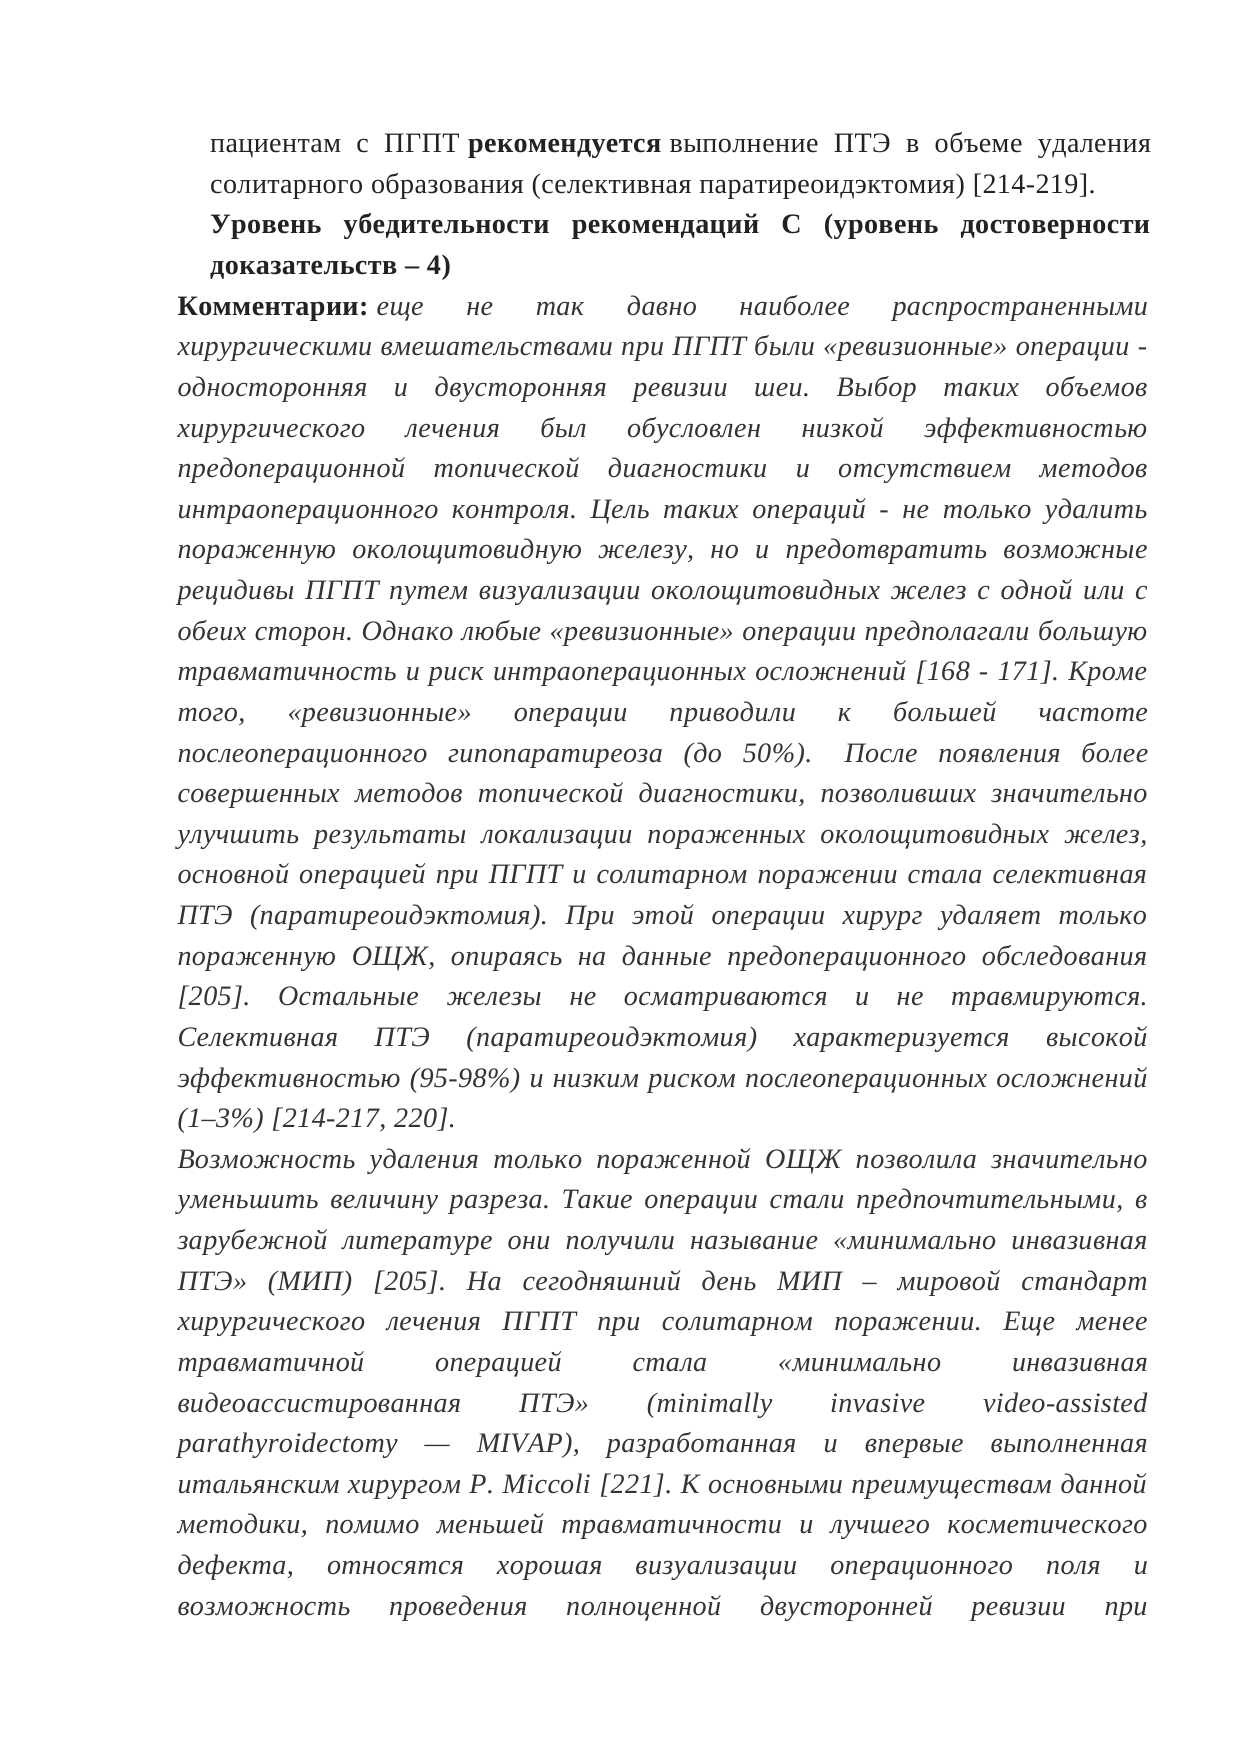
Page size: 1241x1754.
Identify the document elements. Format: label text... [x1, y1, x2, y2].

text Уровень убедительности рекомендаций С (уровень достоверности доказательств – 4) [210, 199, 1152, 281]
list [172, 118, 1152, 199]
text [177, 1134, 1152, 1621]
text Комментарии: еще не так давно наиболее распространенными хирургическими вмешательствами при ПГПТ были «ревизионные» операции - односторонняя и двусторонняя ревизии шеи. Выбор таких объемов хирургического лечения был обусловлен низкой эффективностью предоперационной топической диагностики и отсутствием методов интраоперационного контроля. Цель таких операций - не только удалить пораженную околощитовидную железу, но и предотвратить возможные рецидивы ПГПТ путем визуализации околощитовидных желез с одной или с обеих сторон. Однако любые «ревизионные» операции предполагали большую травматичность и риск интраоперационных осложнений [168 - 171]. Кроме того, «ревизионные» операции приводили к большей частоте послеоперационного гипопаратиреоза (до 50%). После появления более совершенных методов топической диагностики, позволивших значительно улучшить результаты локализации пораженных околощитовидных желез, основной операцией при ПГПТ и солитарном поражении стала селективная ПТЭ (паратиреоидэктомия). При этой операции хирург удаляет только пораженную ОЩЖ, опираясь на данные предоперационного обследования [205]. Остальные железы не осматриваются и не травмируются. Селективная ПТЭ (паратиреоидэктомия) характеризуется высокой эффективностью (95-98%) и низким риском послеоперационных осложнений (1–3%) [214-217, 220]. [177, 281, 1152, 1134]
